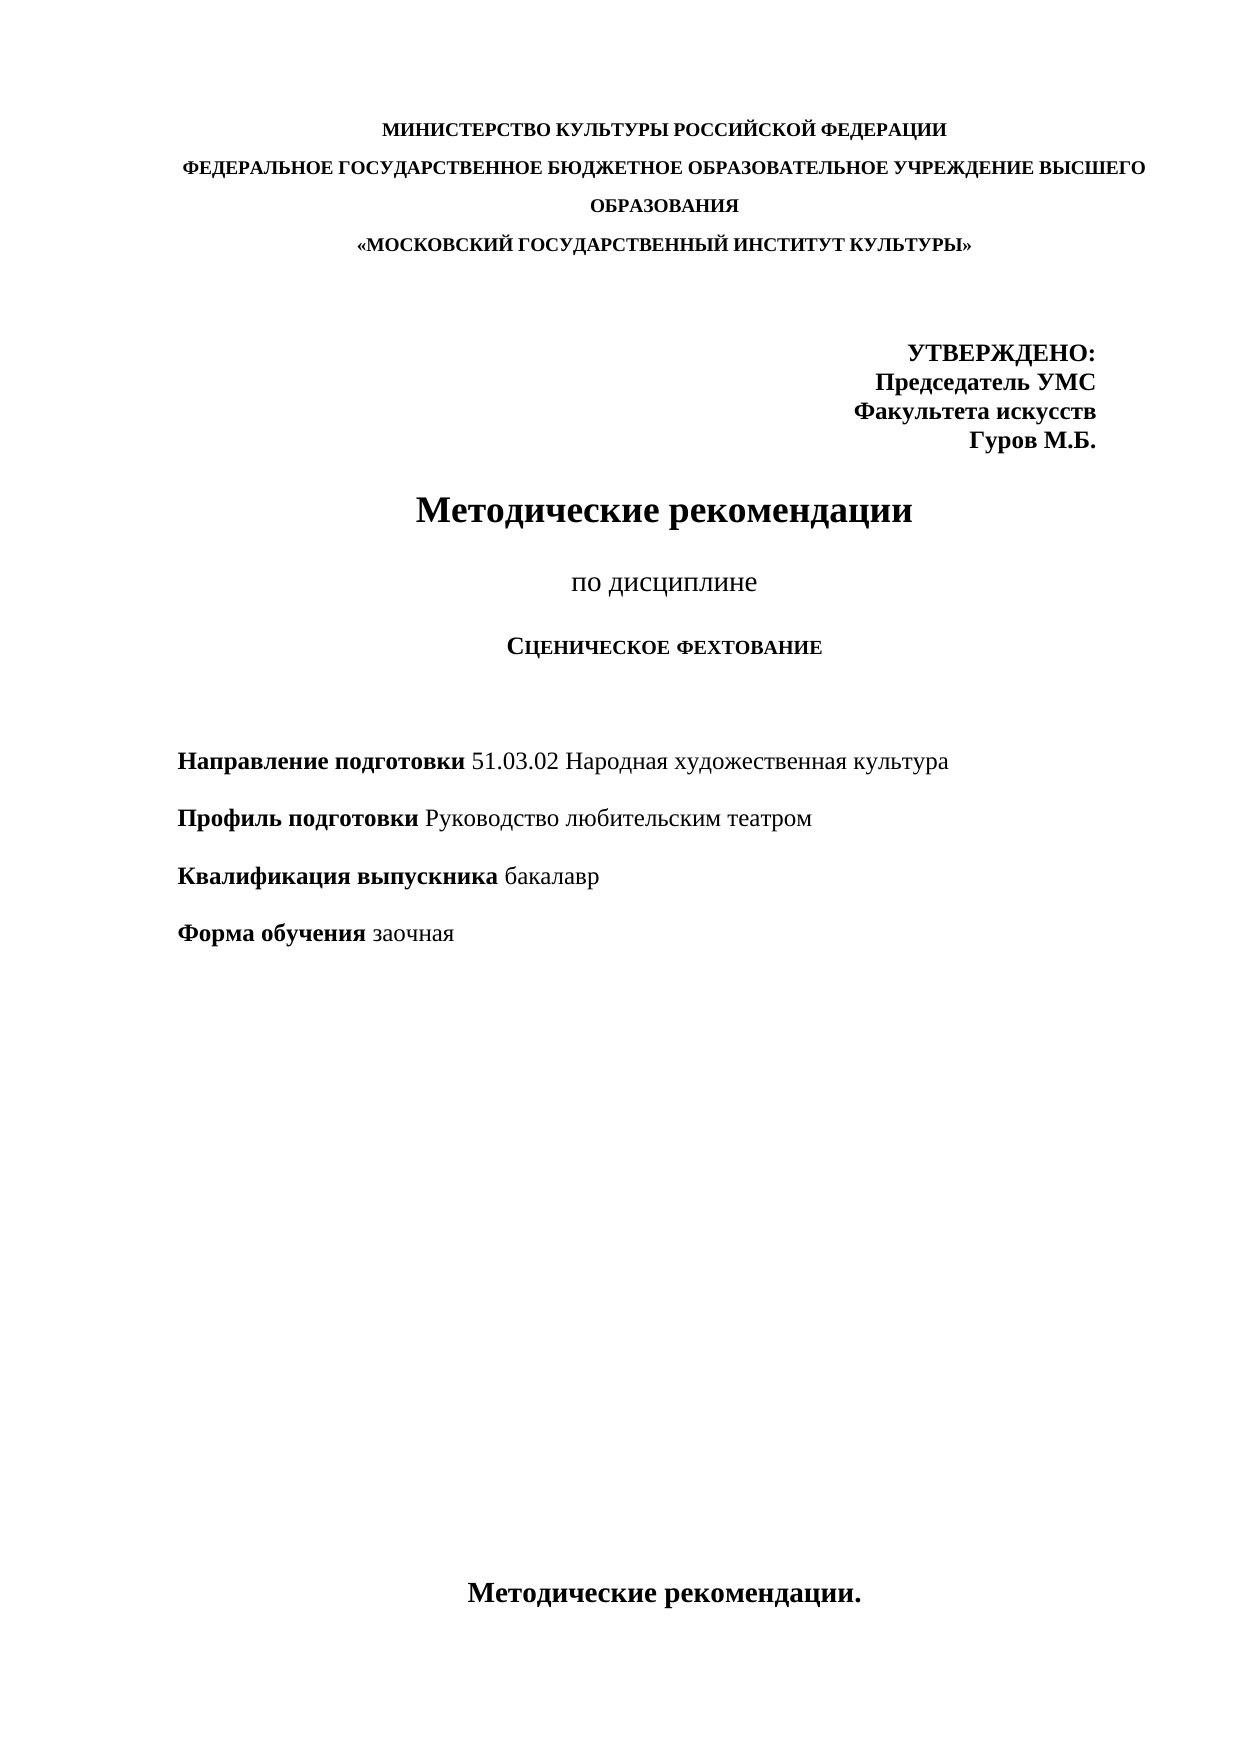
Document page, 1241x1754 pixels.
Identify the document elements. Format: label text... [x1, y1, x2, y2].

text Методические рекомендации [177, 487, 1152, 530]
text Методические рекомендации. [177, 1575, 1152, 1608]
text Профиль подготовки Руководство любительским театром [177, 803, 1152, 832]
text по дисциплине [177, 564, 1152, 597]
text Направление подготовки 51.03.02 Народная художественная культура [177, 746, 1152, 774]
text ФЕДЕРАЛЬНОЕ ГОСУДАРСТВЕННОЕ БЮДЖЕТНОЕ ОБРАЗОВАТЕЛЬНОЕ УЧРЕЖДЕНИЕ ВЫСШЕГО ОБРАЗОВАНИЯ [177, 156, 1152, 233]
text МИНИСТЕРСТВО КУЛЬТУРЫ РОССИЙСКОЙ ФЕДЕРАЦИИ [177, 118, 1152, 156]
text «МОСКОВСКИЙ ГОСУДАРСТВЕННЫЙ ИНСТИТУТ КУЛЬТУРЫ» [177, 233, 1152, 271]
table_header УТВЕРЖДЕНО: Председатель УМС Факультета искусств Гуров М.Б. [665, 339, 1107, 453]
text Квалификация выпускника бакалавр [177, 861, 1152, 889]
text Форма обучения заочная [177, 918, 1152, 947]
text Сценическое фехтование [177, 631, 1152, 659]
